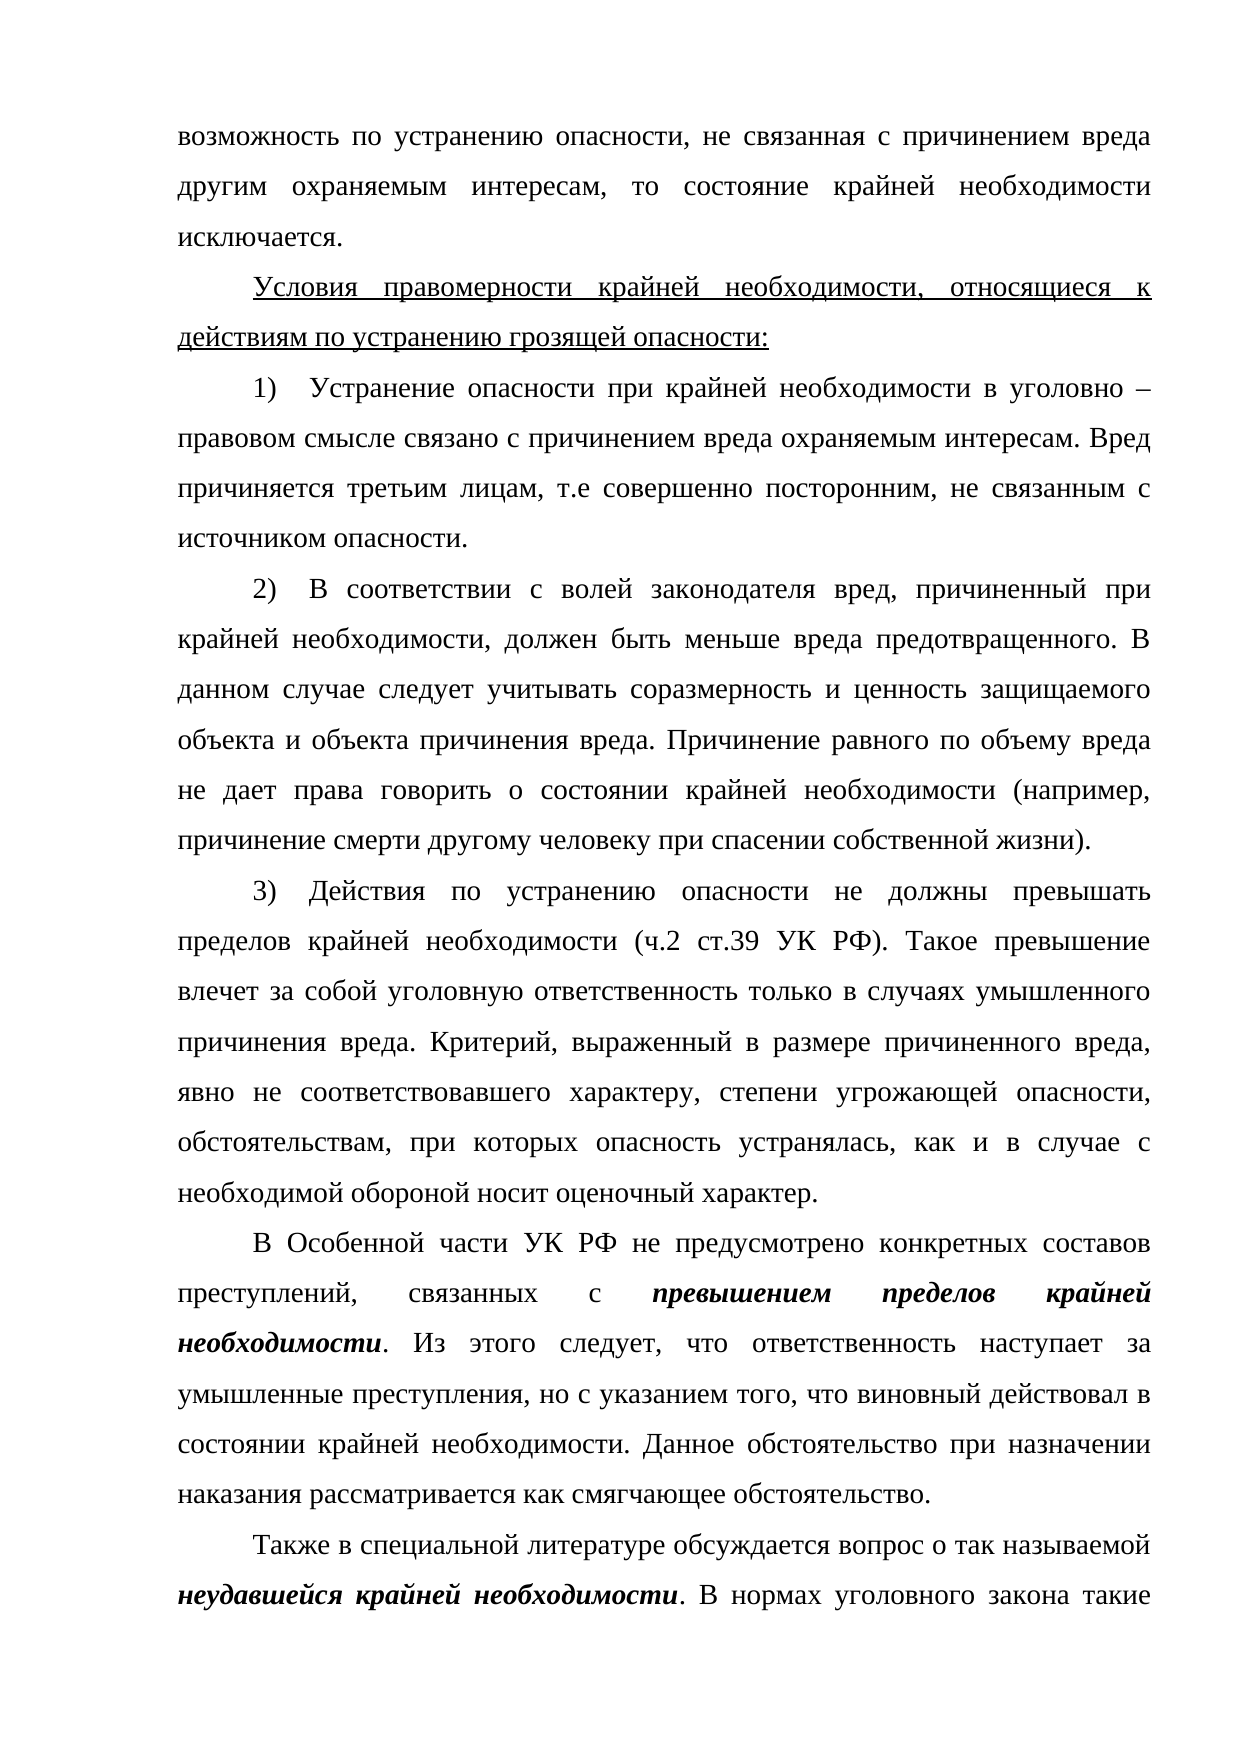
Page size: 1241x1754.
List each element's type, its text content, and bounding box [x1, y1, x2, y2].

list В соответствии с волей законодателя вред, причиненный при крайней необходимости, должен быть меньше вреда предотвращенного. В данном случае следует учитывать соразмерность и ценность защищаемого объекта и объекта причинения вреда. Причинение равного по объему вреда не дает права говорить о состоянии крайней необходимости (например, причинение смерти другому человеку при спасении собственной жизни). [177, 571, 1152, 856]
text Условия правомерности крайней необходимости, относящиеся к действиям по устранению грозящей опасности: [177, 269, 1152, 353]
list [177, 118, 1152, 252]
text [177, 1527, 1152, 1611]
text В Особенной части УК РФ не предусмотрено конкретных составов преступлений, связанных с превышением пределов крайней необходимости. Из этого следует, что ответственность наступает за умышленные преступления, но с указанием того, что виновный действовал в состоянии крайней необходимости. Данное обстоятельство при назначении наказания рассматривается как смягчающее обстоятельство. [177, 1225, 1152, 1510]
list Действия по устранению опасности не должны превышать пределов крайней необходимости (ч.2 ст.39 УК РФ). Такое превышение влечет за собой уголовную ответственность только в случаях умышленного причинения вреда. Критерий, выраженный в размере причиненного вреда, явно не соответствовавшего характеру, степени угрожающей опасности, обстоятельствам, при которых опасность устранялась, как и в случае с необходимой обороной носит оценочный характер. [177, 873, 1152, 1208]
list Устранение опасности при крайней необходимости в уголовно – правовом смысле связано с причинением вреда охраняемым интересам. Вред причиняется третьим лицам, т.е совершенно посторонним, не связанным с источником опасности. [177, 370, 1152, 554]
